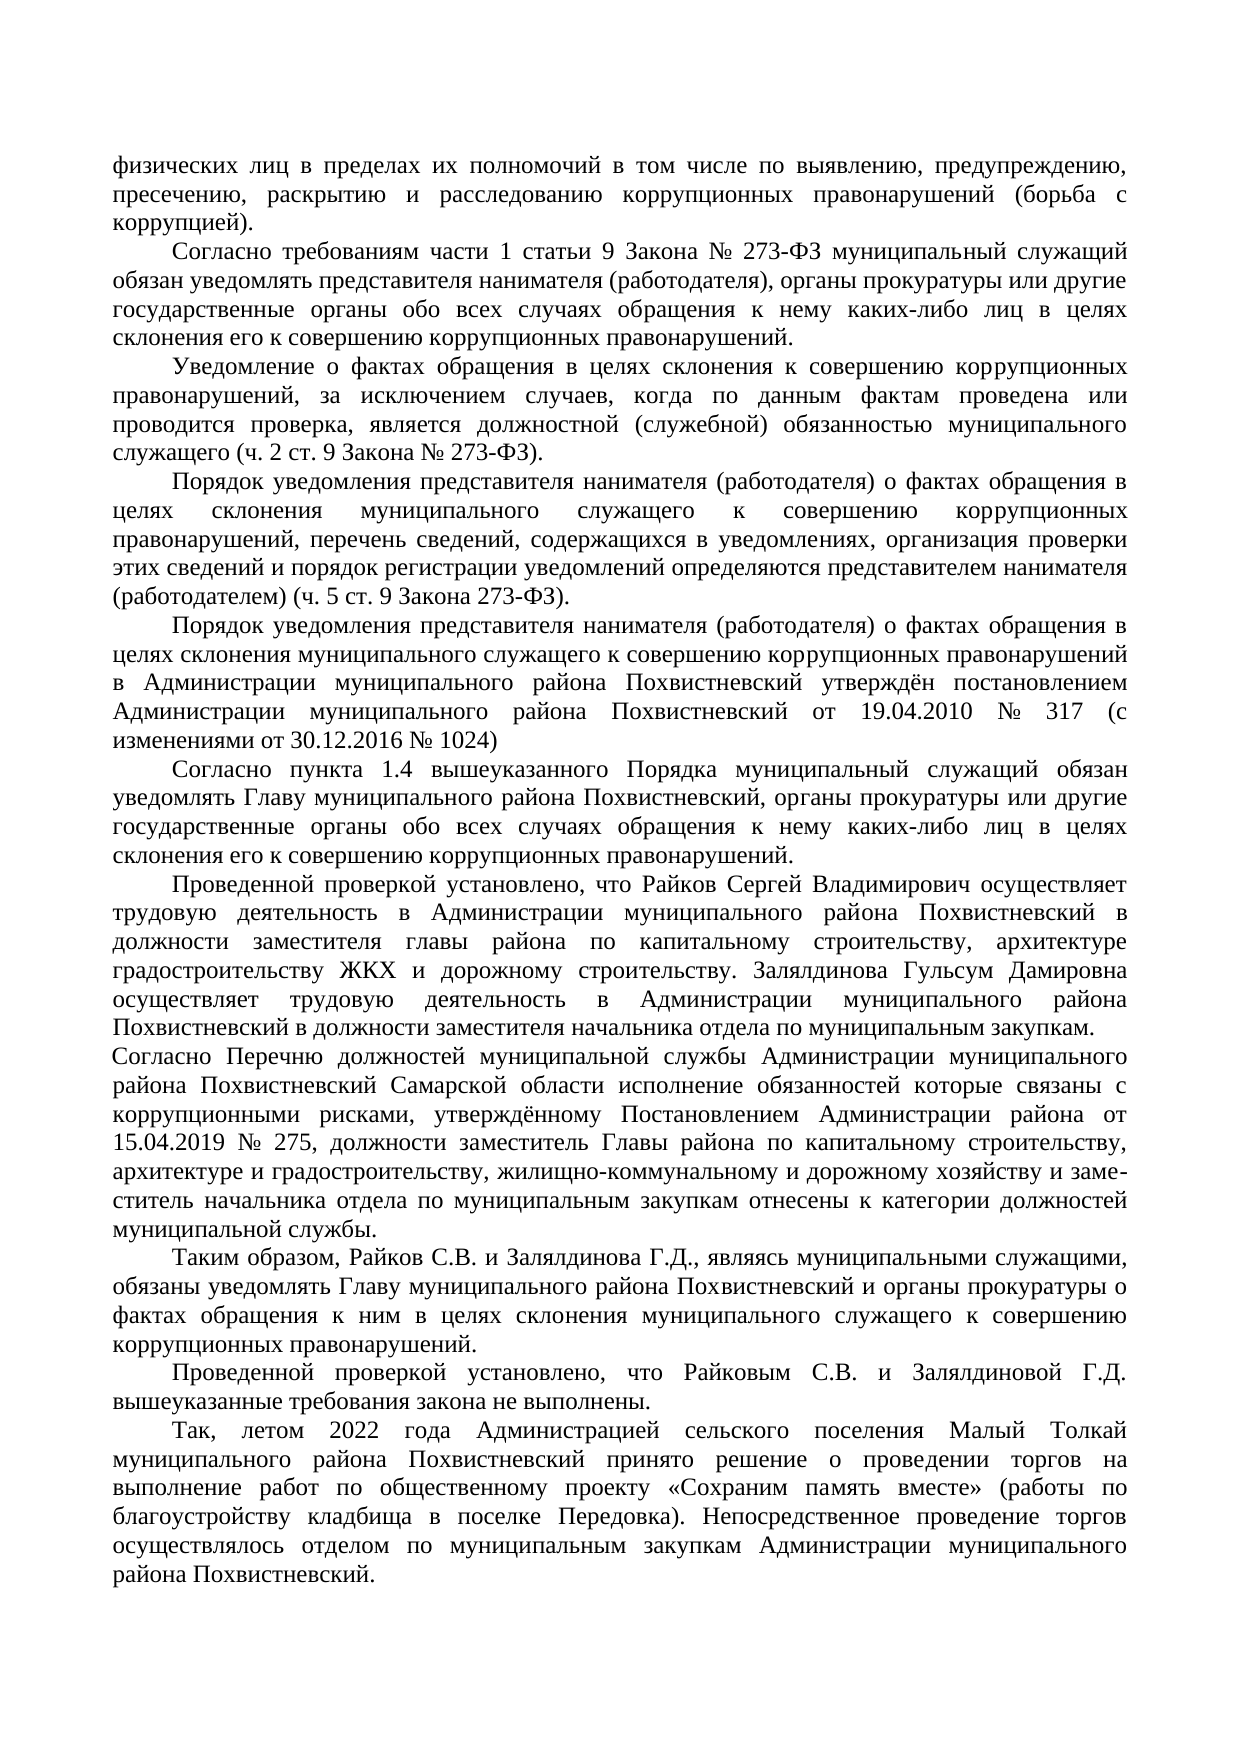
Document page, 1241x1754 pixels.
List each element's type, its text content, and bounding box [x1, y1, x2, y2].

list Так, летом 2022 года Администрацией сельского поселения Малый Толкай муниципального района Похвистневский принято решение о проведении торгов на выполнение работ по общественному проекту «Сохраним память вместе» (работы по благоустройству кладбища в поселке Передовка). Непосредственное проведение торгов осуществлялось отделом по муниципальным закупкам Администрации муниципального района Похвистневский. [112, 1415, 1128, 1587]
list Согласно пункта 1.4 вышеуказанного Порядка муниципальный служащий обязан уведомлять Главу муниципального района Похвистневский, органы прокуратуры или другие государственные органы обо всех случаях обращения к нему каких-либо лиц в целях склонения его к совершению коррупционных правонарушений. [112, 754, 1128, 869]
list Согласно Перечню должностей муниципальной службы Администрации муниципального района Похвистневский Самарской области исполнение обязанностей которые связаны с коррупционными рисками, утверждённому Постановлением Администрации района от 15.04.2019 № 275, должности заместитель Главы района по капитальному строительству, архитектуре и градостроительству, жилищно-коммунальному и дорожному хозяйству и заместитель начальника отдела по муниципальным закупкам отнесены к категории должностей муниципальной службы. [111, 1041, 1128, 1242]
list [112, 150, 1128, 236]
list Уведомление о фактах обращения в целях склонения к совершению коррупционных правонарушений, за исключением случаев, когда по данным фактам проведена или проводится проверка, является должностной (служебной) обязанностью муниципального служащего (ч. 2 ст. 9 Закона № 273-ФЗ). [112, 351, 1128, 466]
list Таким образом, Райков С.В. и Залялдинова Г.Д., являясь муниципальными служащими, обязаны уведомлять Главу муниципального района Похвистневский и органы прокуратуры о фактах обращения к ним в целях склонения муниципального служащего к совершению коррупционных правонарушений. [112, 1242, 1128, 1357]
list Порядок уведомления представителя нанимателя (работодателя) о фактах обращения в целях склонения муниципального служащего к совершению коррупционных правонарушений в Администрации муниципального района Похвистневский утверждён постановлением Администрации муниципального района Похвистневский от 19.04.2010 № 317 (с изменениями от 30.12.2016 № 1024) [112, 610, 1128, 754]
list Проведенной проверкой установлено, что Райковым С.В. и Залялдиновой Г.Д. вышеуказанные требования закона не выполнены. [112, 1357, 1128, 1415]
list Порядок уведомления представителя нанимателя (работодателя) о фактах обращения в целях склонения муниципального служащего к совершению коррупционных правонарушений, перечень сведений, содержащихся в уведомлениях, организация проверки этих сведений и порядок регистрации уведомлений определяются представителем нанимателя (работодателем) (ч. 5 ст. 9 Закона 273-ФЗ). [112, 466, 1128, 610]
list Согласно требованиям части 1 статьи 9 Закона № 273-ФЗ муниципальный служащий обязан уведомлять представителя нанимателя (работодателя), органы прокуратуры или другие государственные органы обо всех случаях обращения к нему каких-либо лиц в целях склонения его к совершению коррупционных правонарушений. [112, 236, 1128, 351]
list Проведенной проверкой установлено, что Райков Сергей Владимирович осуществляет трудовую деятельность в Администрации муниципального района Похвистневский в должности заместителя главы района по капитальному строительству, архитектуре градостроительству ЖКХ и дорожному строительству. Залялдинова Гульсум Дамировна осуществляет трудовую деятельность в Администрации муниципального района Похвистневский в должности заместителя начальника отдела по муниципальным закупкам. [112, 869, 1128, 1041]
